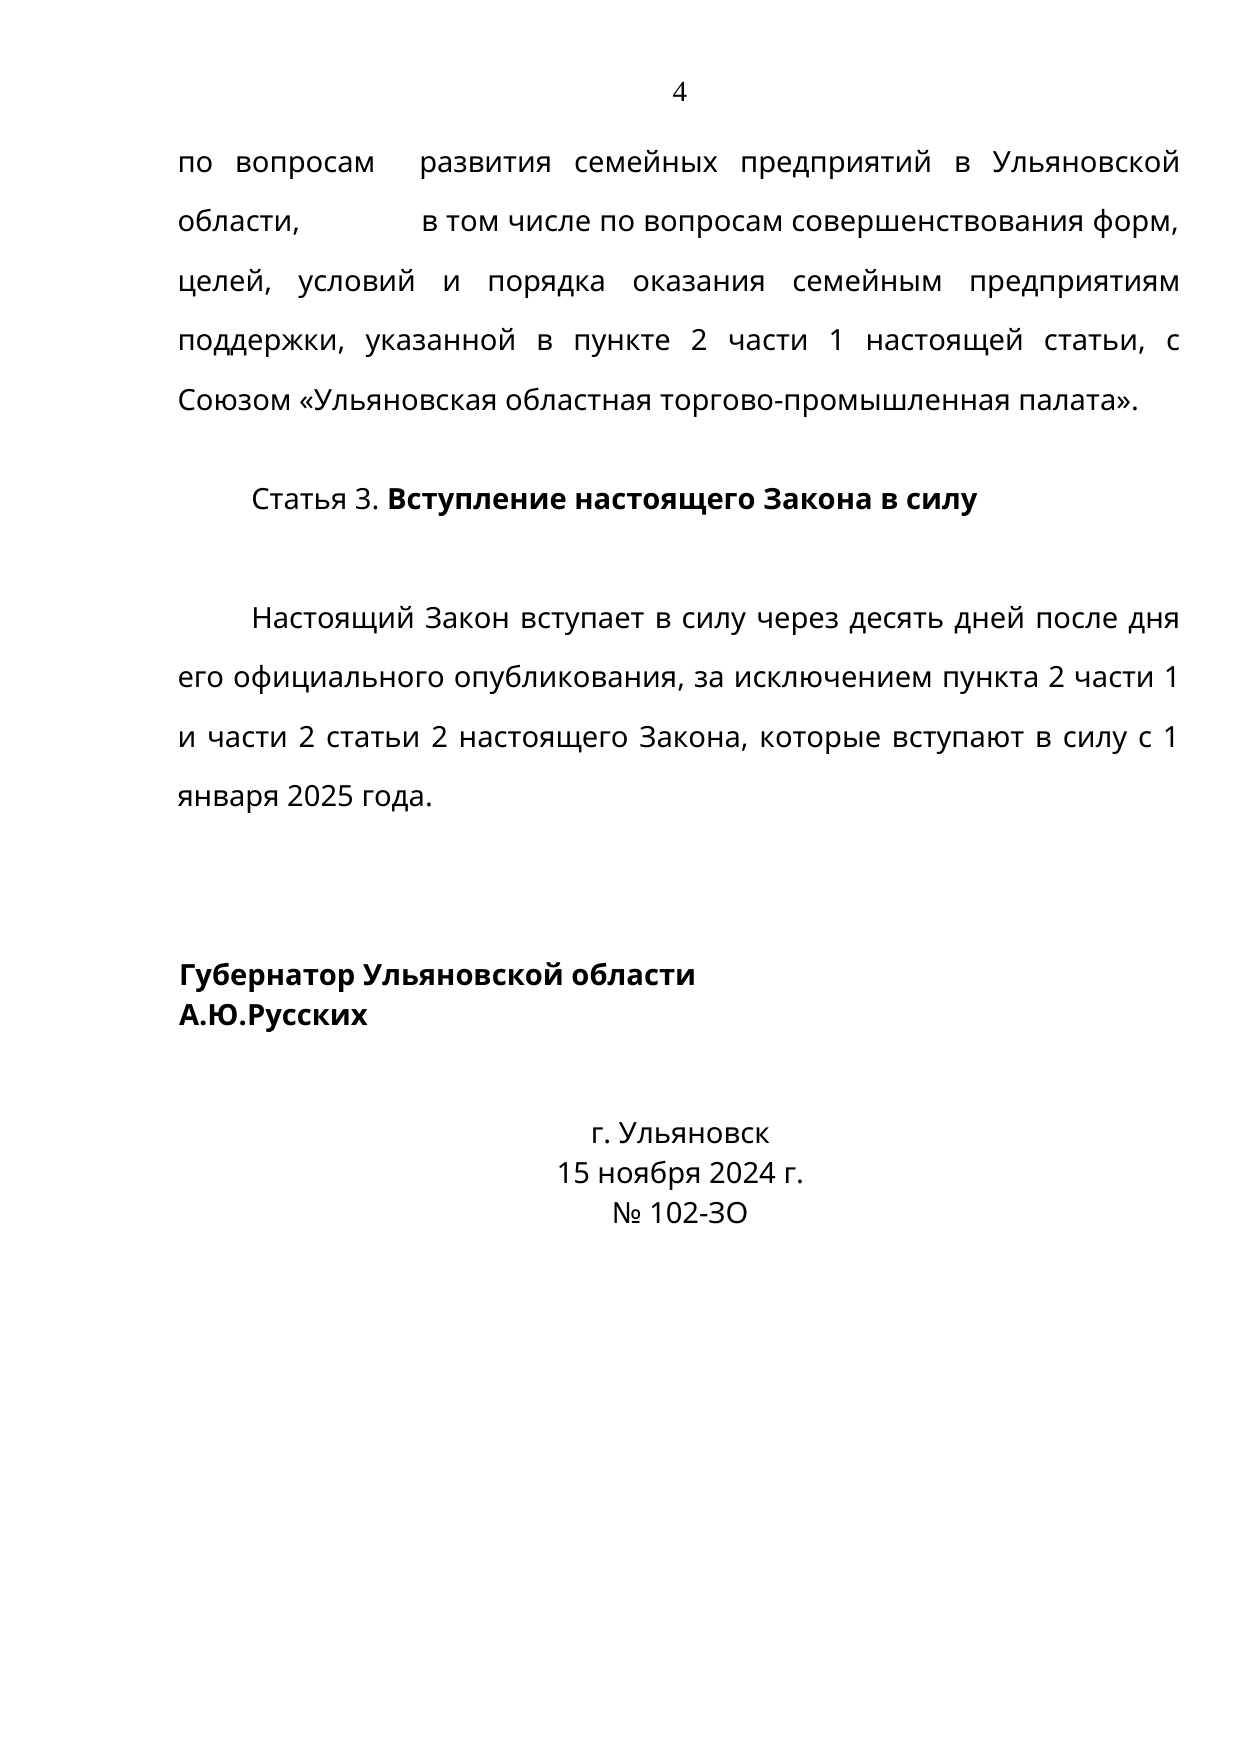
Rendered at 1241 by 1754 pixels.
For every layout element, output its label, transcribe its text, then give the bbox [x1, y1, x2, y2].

text г. Ульяновск [179, 1113, 1181, 1152]
text № 102-ЗО [179, 1192, 1181, 1232]
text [177, 141, 1181, 418]
text Статья 3. Вступление настоящего Закона в силу [177, 478, 1181, 518]
text 15 ноября 2024 г. [179, 1152, 1181, 1192]
text Губернатор Ульяновской области А.Ю.Русских [179, 954, 1181, 1033]
text Настоящий Закон вступает в силу через десять дней после дня его официального опубликования, за исключением пункта 2 части 1 и части 2 статьи 2 настоящего Закона, которые вступают в силу с 1 января 2025 года. [177, 597, 1181, 815]
